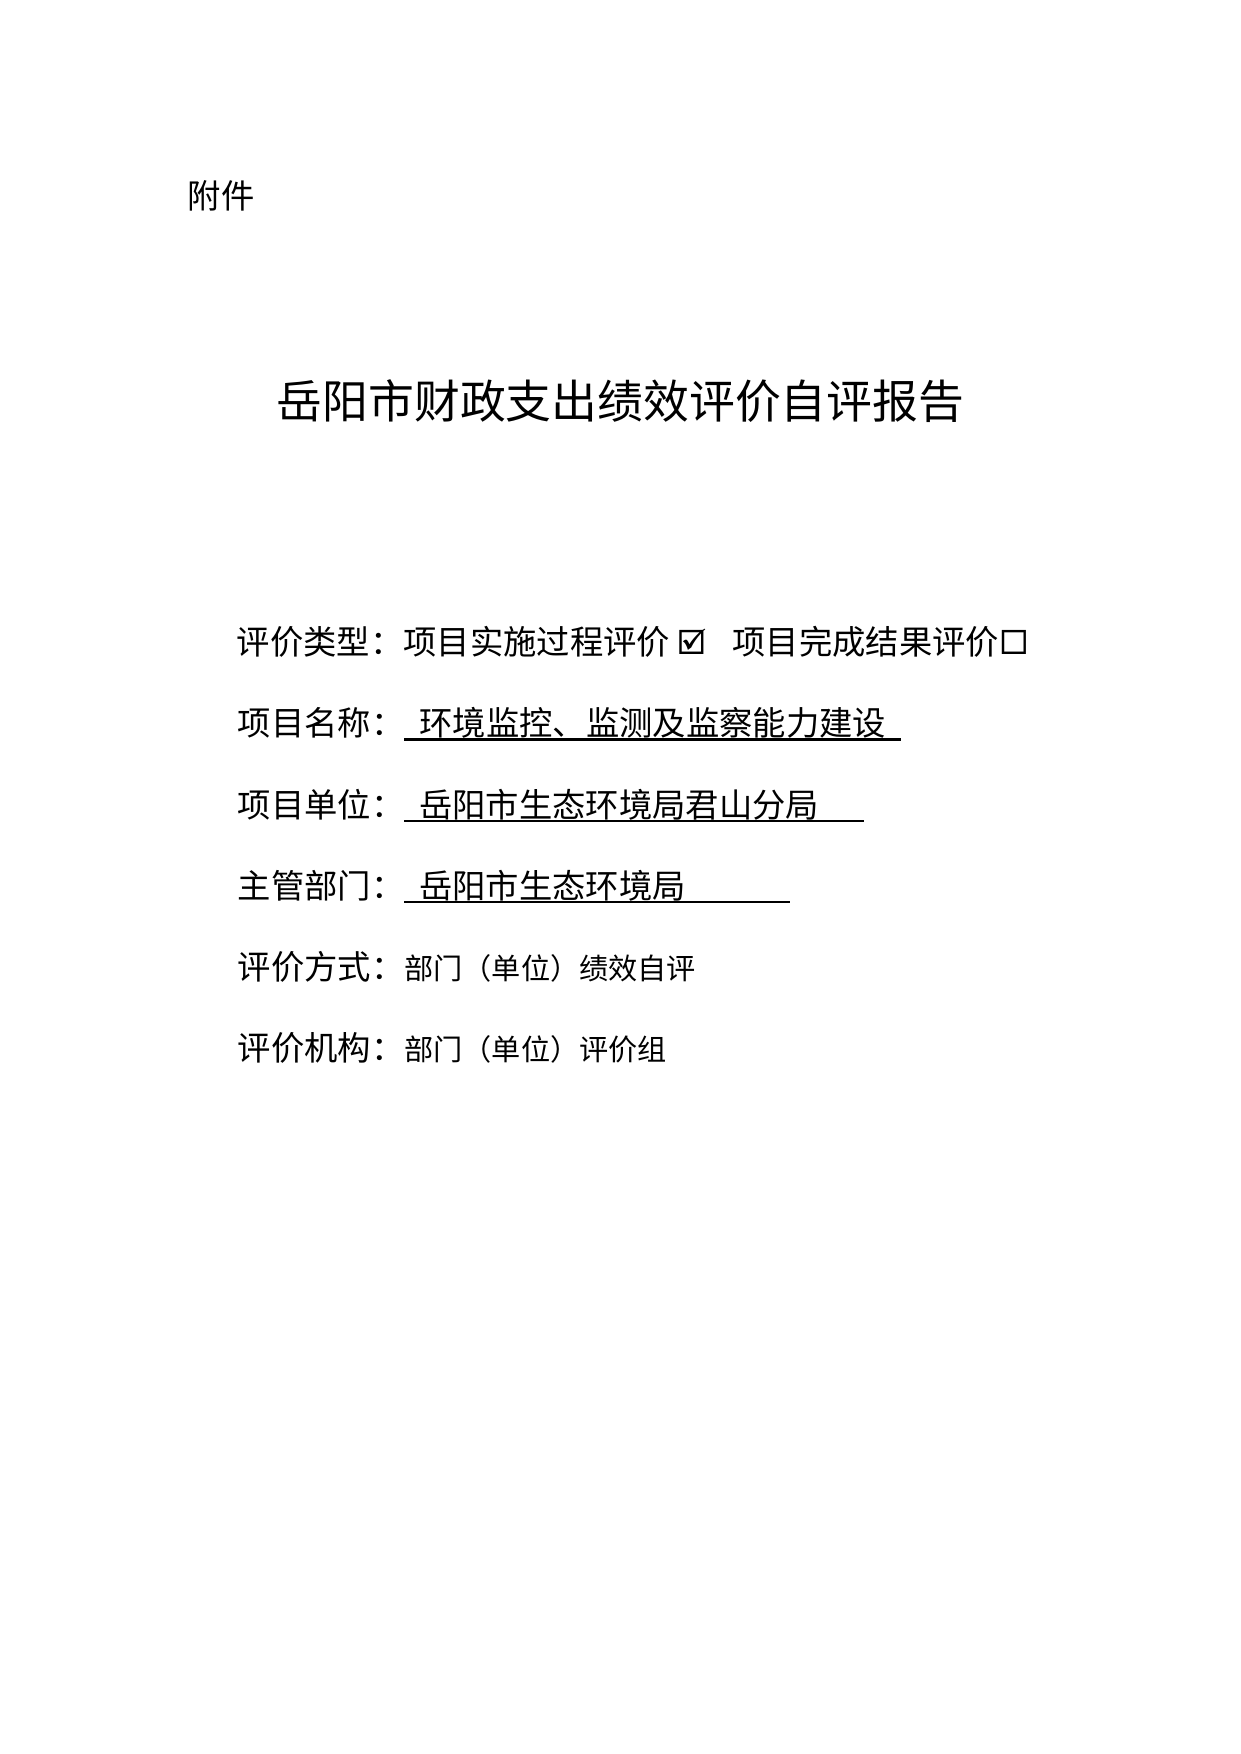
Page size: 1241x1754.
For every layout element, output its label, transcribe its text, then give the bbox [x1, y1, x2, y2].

text 项目单位： 岳阳市生态环境局君山分局 [187, 770, 1053, 835]
text 评价机构：部门（单位）评价组 [187, 1014, 1053, 1079]
text 项目名称： 环境监控、监测及监察能力建设 [187, 689, 1053, 754]
text 附件 [187, 162, 1053, 227]
text 评价方式：部门（单位）绩效自评 [187, 933, 1053, 998]
text 岳阳市财政支出绩效评价自评报告 [187, 350, 1053, 448]
text 评价类型：项目实施过程评价 项目完成结果评价 [187, 608, 1053, 673]
text 主管部门： 岳阳市生态环境局 [187, 851, 1053, 916]
